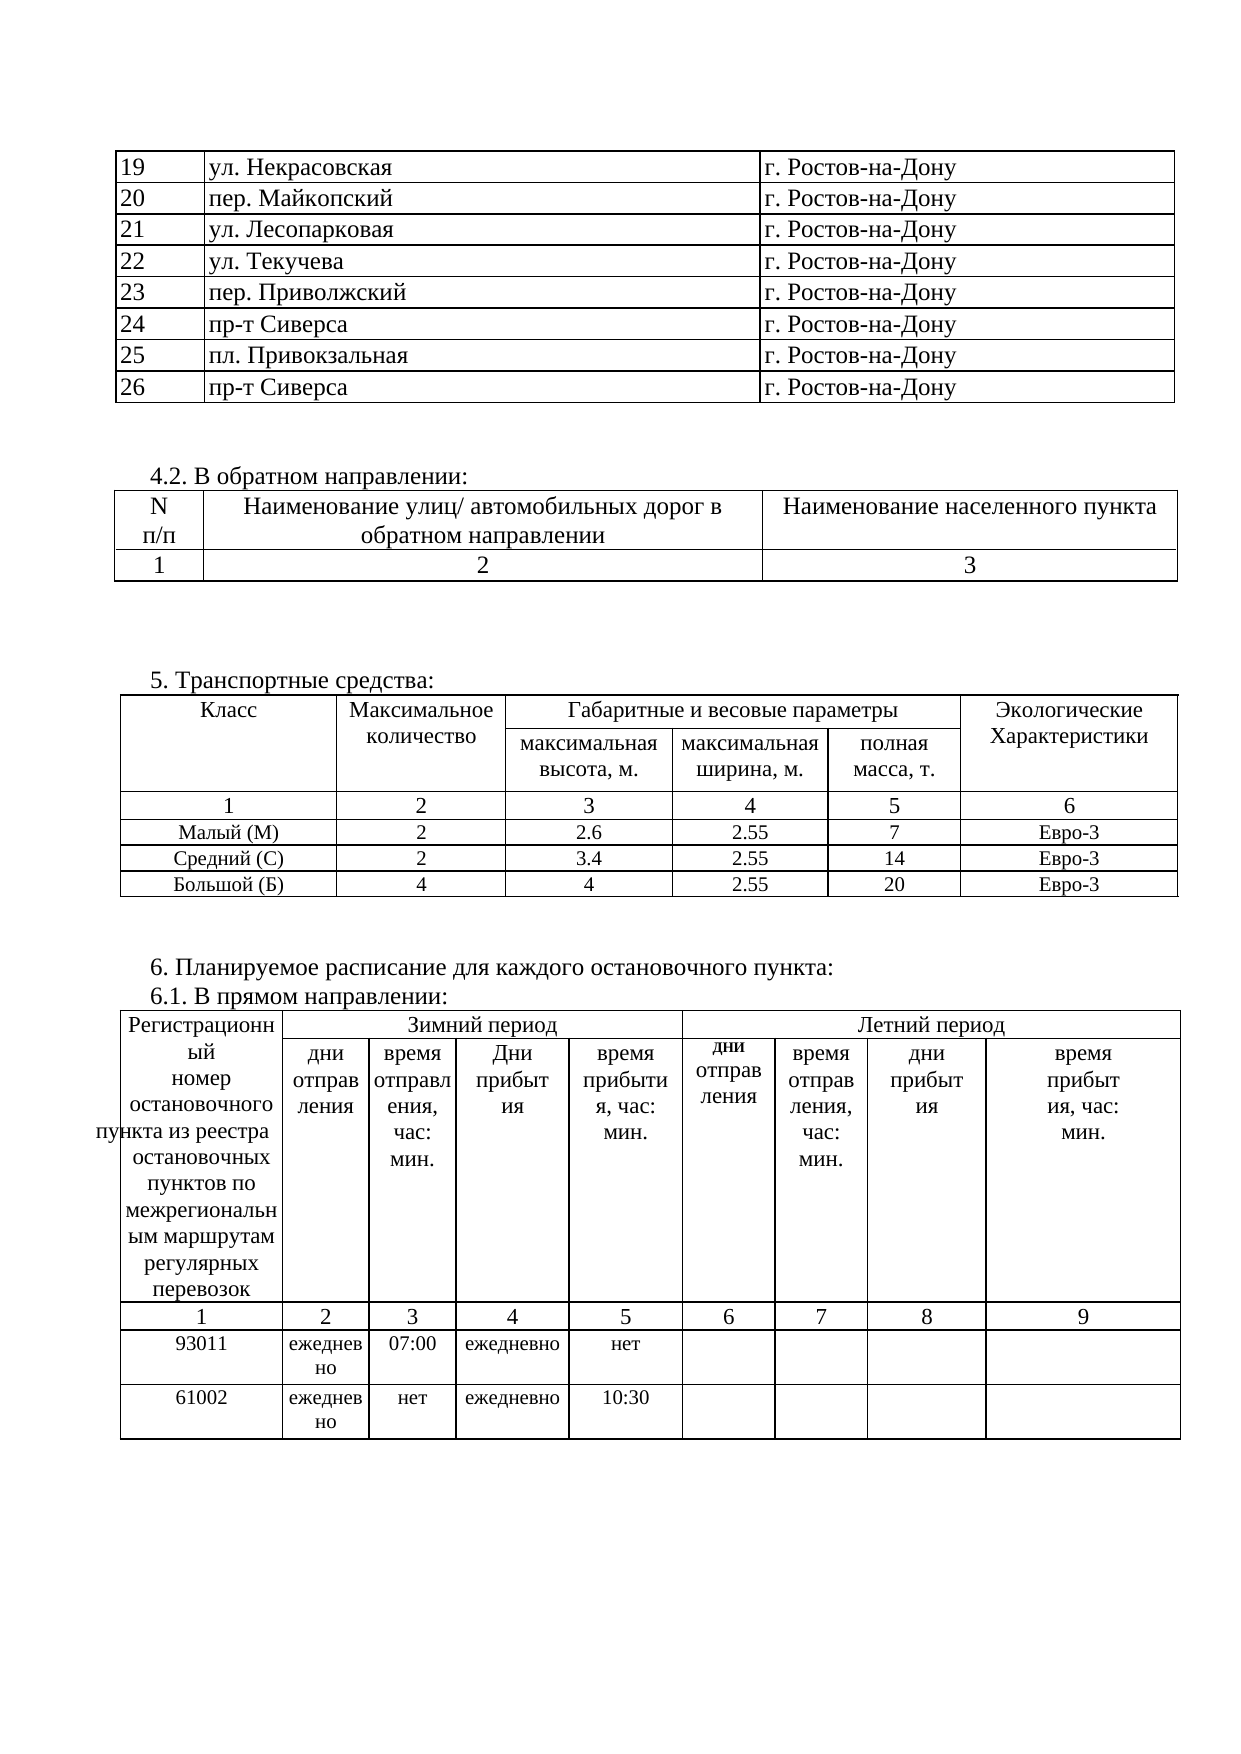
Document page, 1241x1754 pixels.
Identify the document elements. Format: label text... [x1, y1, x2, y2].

table_header Зимний период [283, 1011, 682, 1038]
table_cell ежедневно [457, 1331, 568, 1383]
table_cell 4 [337, 872, 505, 896]
table_cell пр-т Сиверса [205, 372, 759, 402]
table_cell 21 [117, 215, 204, 244]
table_cell Средний (С) [121, 846, 336, 870]
text 4.2. В обратном направлении: [150, 461, 1090, 489]
table_header Класс [121, 696, 336, 791]
table_cell 20 [829, 872, 960, 896]
table_cell ул. Некрасовская [205, 152, 759, 181]
table_cell [683, 1331, 774, 1383]
table_cell 14 [829, 846, 960, 870]
table_cell Большой (Б) [121, 872, 336, 896]
table_cell ул. Текучева [205, 246, 759, 276]
table_cell 2.55 [673, 820, 827, 844]
table_cell 2 [337, 792, 505, 819]
table_cell [987, 1385, 1180, 1438]
table_cell [683, 1385, 774, 1438]
table_cell полная масса, т. [829, 729, 960, 791]
table_cell 93011 [121, 1331, 282, 1383]
table_cell [987, 1331, 1180, 1383]
table_cell 3 [370, 1303, 455, 1329]
table_cell 3.4 [506, 846, 672, 870]
table_cell 20 [117, 183, 204, 213]
table_cell пл. Привокзальная [205, 340, 759, 370]
table_cell 2 [283, 1303, 368, 1329]
table_cell 19 [117, 152, 204, 181]
table_cell ежедневно [457, 1385, 568, 1438]
table_cell Дни прибыт ия [457, 1039, 568, 1301]
table_cell 24 [117, 309, 204, 339]
table_header N п/п [115, 491, 203, 548]
table_header Максимальное количество [337, 696, 505, 791]
table_cell 2.55 [673, 846, 827, 870]
table_cell 5 [829, 792, 960, 819]
table_cell [868, 1331, 985, 1383]
table_cell 6 [683, 1303, 774, 1329]
table_cell 07:00 [370, 1331, 455, 1383]
table_cell пр-т Сиверса [205, 309, 759, 339]
table_cell г. Ростов-на-Дону [761, 340, 1174, 370]
table_cell г. Ростов-на-Дону [761, 183, 1174, 213]
table_cell 1 [121, 792, 336, 819]
table_cell 22 [117, 246, 204, 276]
table_cell максимальная ширина, м. [673, 729, 827, 791]
table_cell 7 [776, 1303, 867, 1329]
table_cell время прибыт ия, час: мин. [987, 1039, 1180, 1301]
table_cell время прибыти я, час: мин. [570, 1039, 682, 1301]
table_cell [776, 1385, 867, 1438]
table_cell 4 [673, 792, 827, 819]
table_cell 4 [457, 1303, 568, 1329]
table_cell дни прибыт ия [868, 1039, 985, 1301]
table_cell 23 [117, 277, 204, 307]
table_cell ежедневно [283, 1385, 368, 1438]
table_cell 1 [115, 550, 203, 580]
table_cell 4 [506, 872, 672, 896]
table_cell г. Ростов-на-Дону [761, 152, 1174, 181]
text 6.1. В прямом направлении: [150, 981, 1090, 1010]
table_cell 2 [337, 846, 505, 870]
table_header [121, 1011, 282, 1301]
table_cell время отправ ления, час: мин. [776, 1039, 867, 1301]
table_header Экологические Характеристики [961, 696, 1177, 791]
table_cell 7 [829, 820, 960, 844]
table_cell 6 [961, 792, 1177, 819]
table_cell пер. Приволжский [205, 277, 759, 307]
table_cell [868, 1385, 985, 1438]
table_cell максимальная высота, м. [506, 729, 672, 791]
table_cell ДНИ отправ ления [683, 1039, 774, 1301]
table_cell 2 [337, 820, 505, 844]
table_cell нет [370, 1385, 455, 1438]
text 6. Планируемое расписание для каждого остановочного пункта: [150, 952, 1090, 981]
table_cell 9 [987, 1303, 1180, 1329]
table_cell 2.55 [673, 872, 827, 896]
table_cell 10:30 [570, 1385, 682, 1438]
text 5. Транспортные средства: [150, 665, 1090, 694]
table_cell время отправл ения, час: мин. [370, 1039, 455, 1301]
table_cell 8 [868, 1303, 985, 1329]
table_cell 1 [121, 1303, 282, 1329]
table_cell Евро-3 [961, 820, 1177, 844]
table_header Габаритные и весовые параметры [506, 696, 960, 727]
table_cell 2 [204, 550, 762, 580]
table_cell пер. Майкопский [205, 183, 759, 213]
table_header Наименование улиц/ автомобильных дорог в обратном направлении [204, 491, 762, 548]
table_cell г. Ростов-на-Дону [761, 246, 1174, 276]
table_cell Евро-3 [961, 872, 1177, 896]
table_cell 5 [570, 1303, 682, 1329]
table_cell г. Ростов-на-Дону [761, 215, 1174, 244]
table_header Летний период [683, 1011, 1180, 1038]
table_cell Малый (М) [121, 820, 336, 844]
table_cell г. Ростов-на-Дону [761, 309, 1174, 339]
table_cell г. Ростов-на-Дону [761, 372, 1174, 402]
table_cell 25 [117, 340, 204, 370]
table_cell 3 [763, 549, 1177, 580]
table_cell 26 [117, 372, 204, 402]
table_cell ул. Лесопарковая [205, 215, 759, 244]
table_cell Евро-3 [961, 846, 1177, 870]
table_cell нет [570, 1331, 682, 1383]
table_cell 61002 [121, 1385, 282, 1438]
table_cell дни отправ ления [283, 1039, 368, 1301]
table_cell г. Ростов-на-Дону [761, 277, 1174, 307]
table_cell 3 [506, 792, 672, 819]
table_cell ежедневно [283, 1331, 368, 1383]
table_cell [776, 1331, 867, 1383]
table_cell 2.6 [506, 820, 672, 844]
table_header Наименование населенного пункта [763, 491, 1177, 548]
